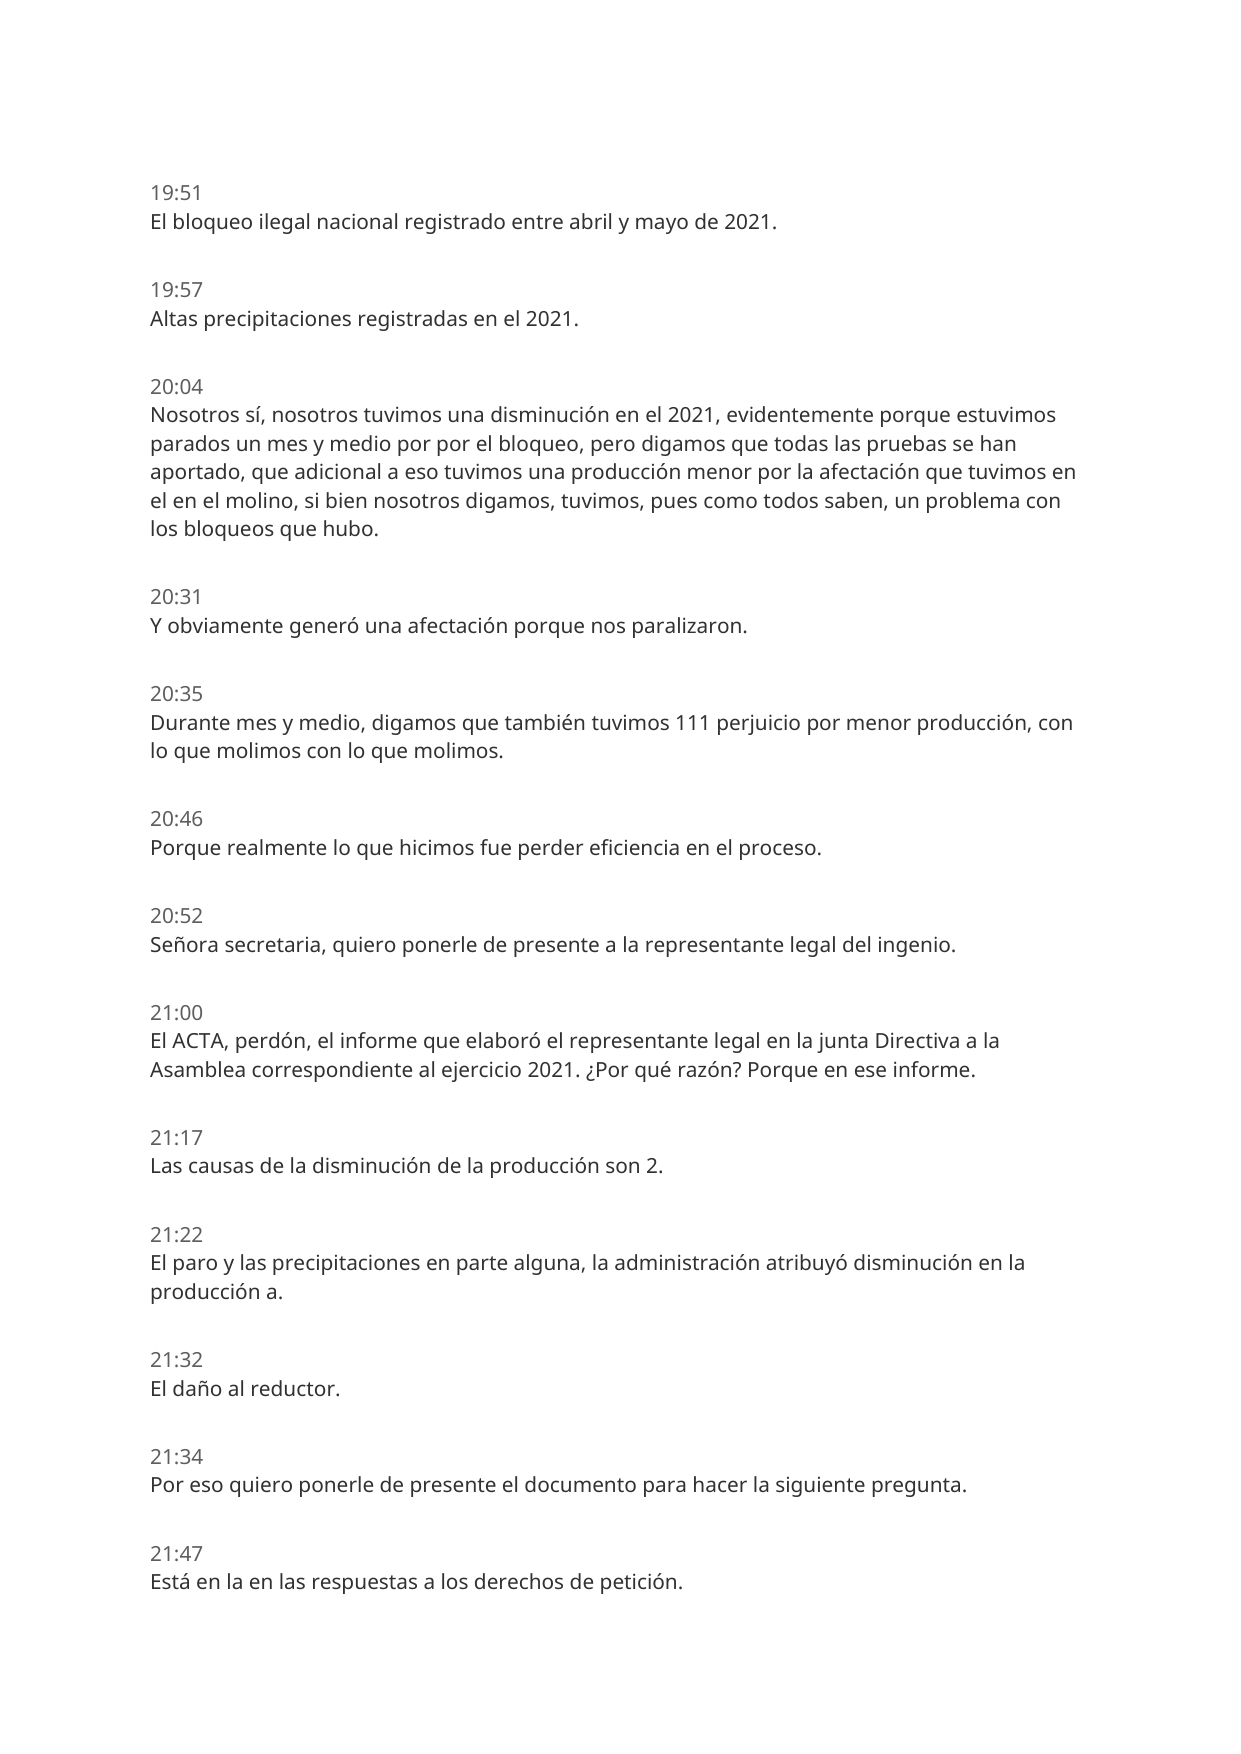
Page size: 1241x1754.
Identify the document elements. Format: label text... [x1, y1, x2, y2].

text 21:17 Las causas de la disminución de la producción son 2. [150, 1095, 1090, 1180]
text 21:22 El paro y las precipitaciones en parte alguna, la administración atribuyó disminución en la producción a. [150, 1192, 1090, 1305]
text 20:04 Nosotros sí, nosotros tuvimos una disminución en el 2021, evidentemente porque estuvimos parados un mes y medio por por el bloqueo, pero digamos que todas las pruebas se han aportado, que adicional a eso tuvimos una producción menor por la afectación que tuvimos en el en el molino, si bien nosotros digamos, tuvimos, pues como todos saben, un problema con los bloqueos que hubo. [150, 343, 1090, 543]
text 19:57 Altas precipitaciones registradas en el 2021. [150, 247, 1090, 332]
text 21:34 Por eso quiero ponerle de presente el documento para hacer la siguiente pregunta. [150, 1413, 1090, 1499]
text 21:47 Está en la en las respuestas a los derechos de petición. [150, 1510, 1090, 1596]
text 20:31 Y obviamente generó una afectación porque nos paralizaron. [150, 554, 1090, 639]
text 21:32 El daño al reductor. [150, 1317, 1090, 1402]
text 20:35 Durante mes y medio, digamos que también tuvimos 111 perjuicio por menor producción, con lo que molimos con lo que molimos. [150, 651, 1090, 764]
text 19:51 El bloqueo ilegal nacional registrado entre abril y mayo de 2021. [150, 150, 1090, 235]
text 20:52 Señora secretaria, quiero ponerle de presente a la representante legal del ingenio. [150, 873, 1090, 958]
text 20:46 Porque realmente lo que hicimos fue perder eficiencia en el proceso. [150, 776, 1090, 861]
text 21:00 El ACTA, perdón, el informe que elaboró el representante legal en la junta Directiva a la Asamblea correspondiente al ejercicio 2021. ¿Por qué razón? Porque en ese informe. [150, 969, 1090, 1083]
